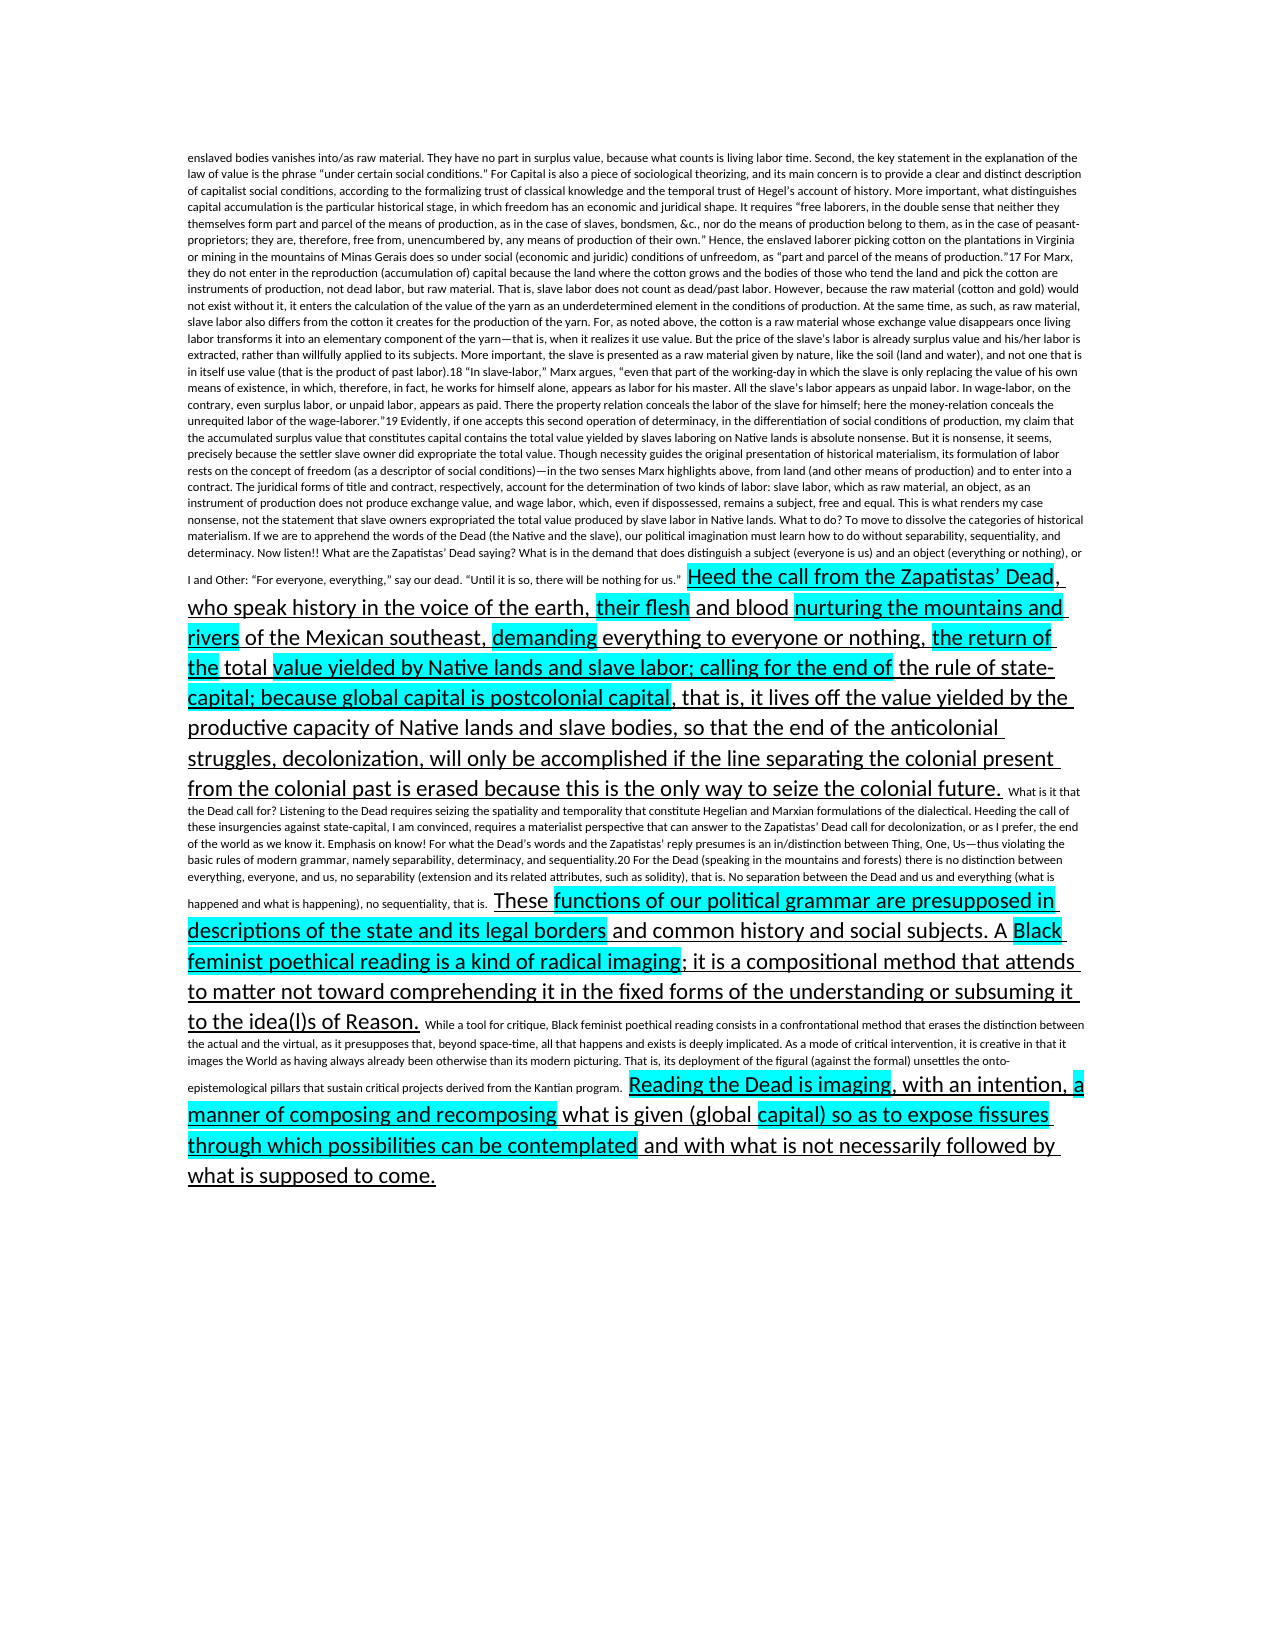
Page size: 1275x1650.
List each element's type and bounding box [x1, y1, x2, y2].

text [187, 150, 1087, 1189]
